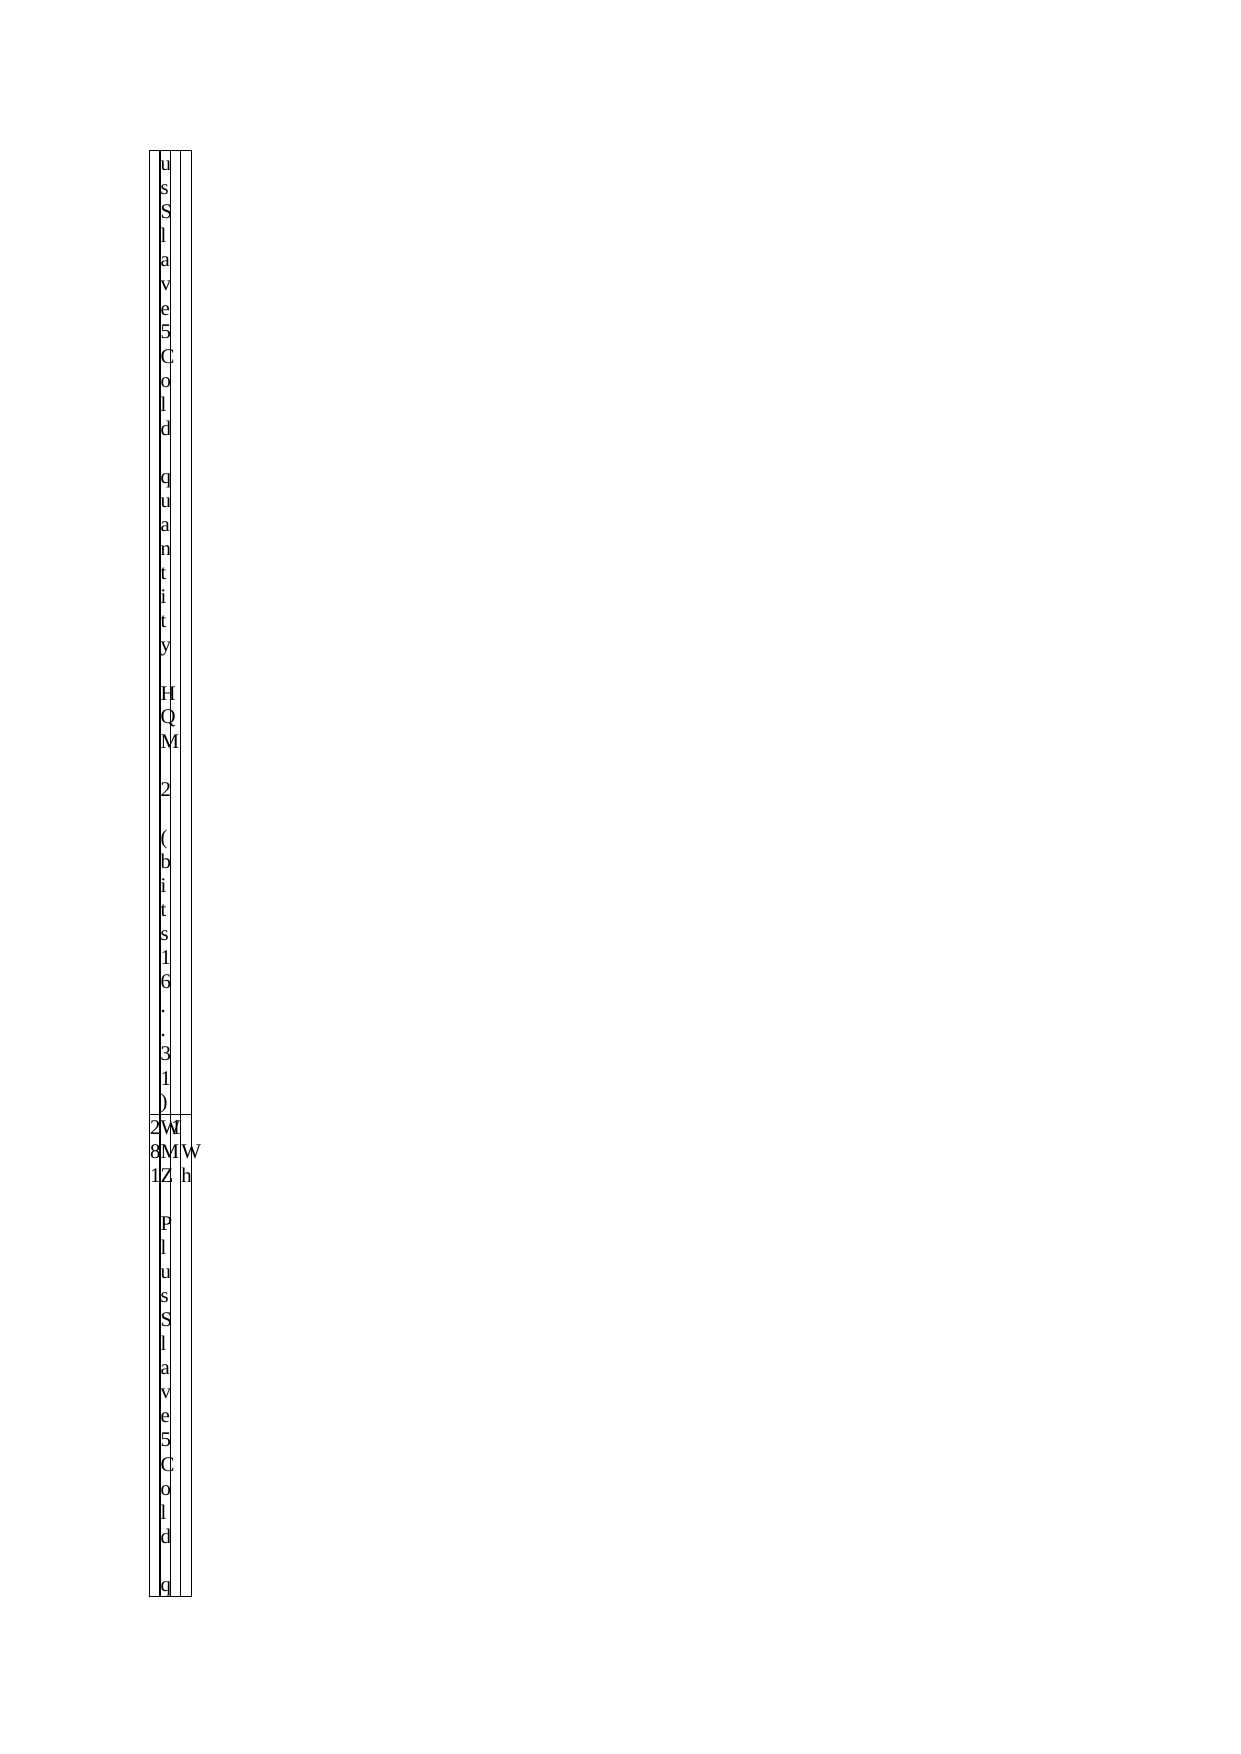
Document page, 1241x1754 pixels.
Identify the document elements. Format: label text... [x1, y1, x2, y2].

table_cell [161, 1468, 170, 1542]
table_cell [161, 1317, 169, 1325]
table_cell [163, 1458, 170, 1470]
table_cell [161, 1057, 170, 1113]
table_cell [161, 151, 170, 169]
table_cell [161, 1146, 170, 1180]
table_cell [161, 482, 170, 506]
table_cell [161, 1325, 170, 1445]
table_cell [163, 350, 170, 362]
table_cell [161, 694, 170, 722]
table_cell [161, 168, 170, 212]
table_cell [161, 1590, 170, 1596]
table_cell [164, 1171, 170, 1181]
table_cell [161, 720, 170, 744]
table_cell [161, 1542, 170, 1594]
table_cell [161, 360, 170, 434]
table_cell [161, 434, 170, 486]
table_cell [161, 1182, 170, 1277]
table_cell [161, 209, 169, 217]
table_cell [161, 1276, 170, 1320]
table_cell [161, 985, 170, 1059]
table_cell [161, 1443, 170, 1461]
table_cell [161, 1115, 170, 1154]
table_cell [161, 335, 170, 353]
